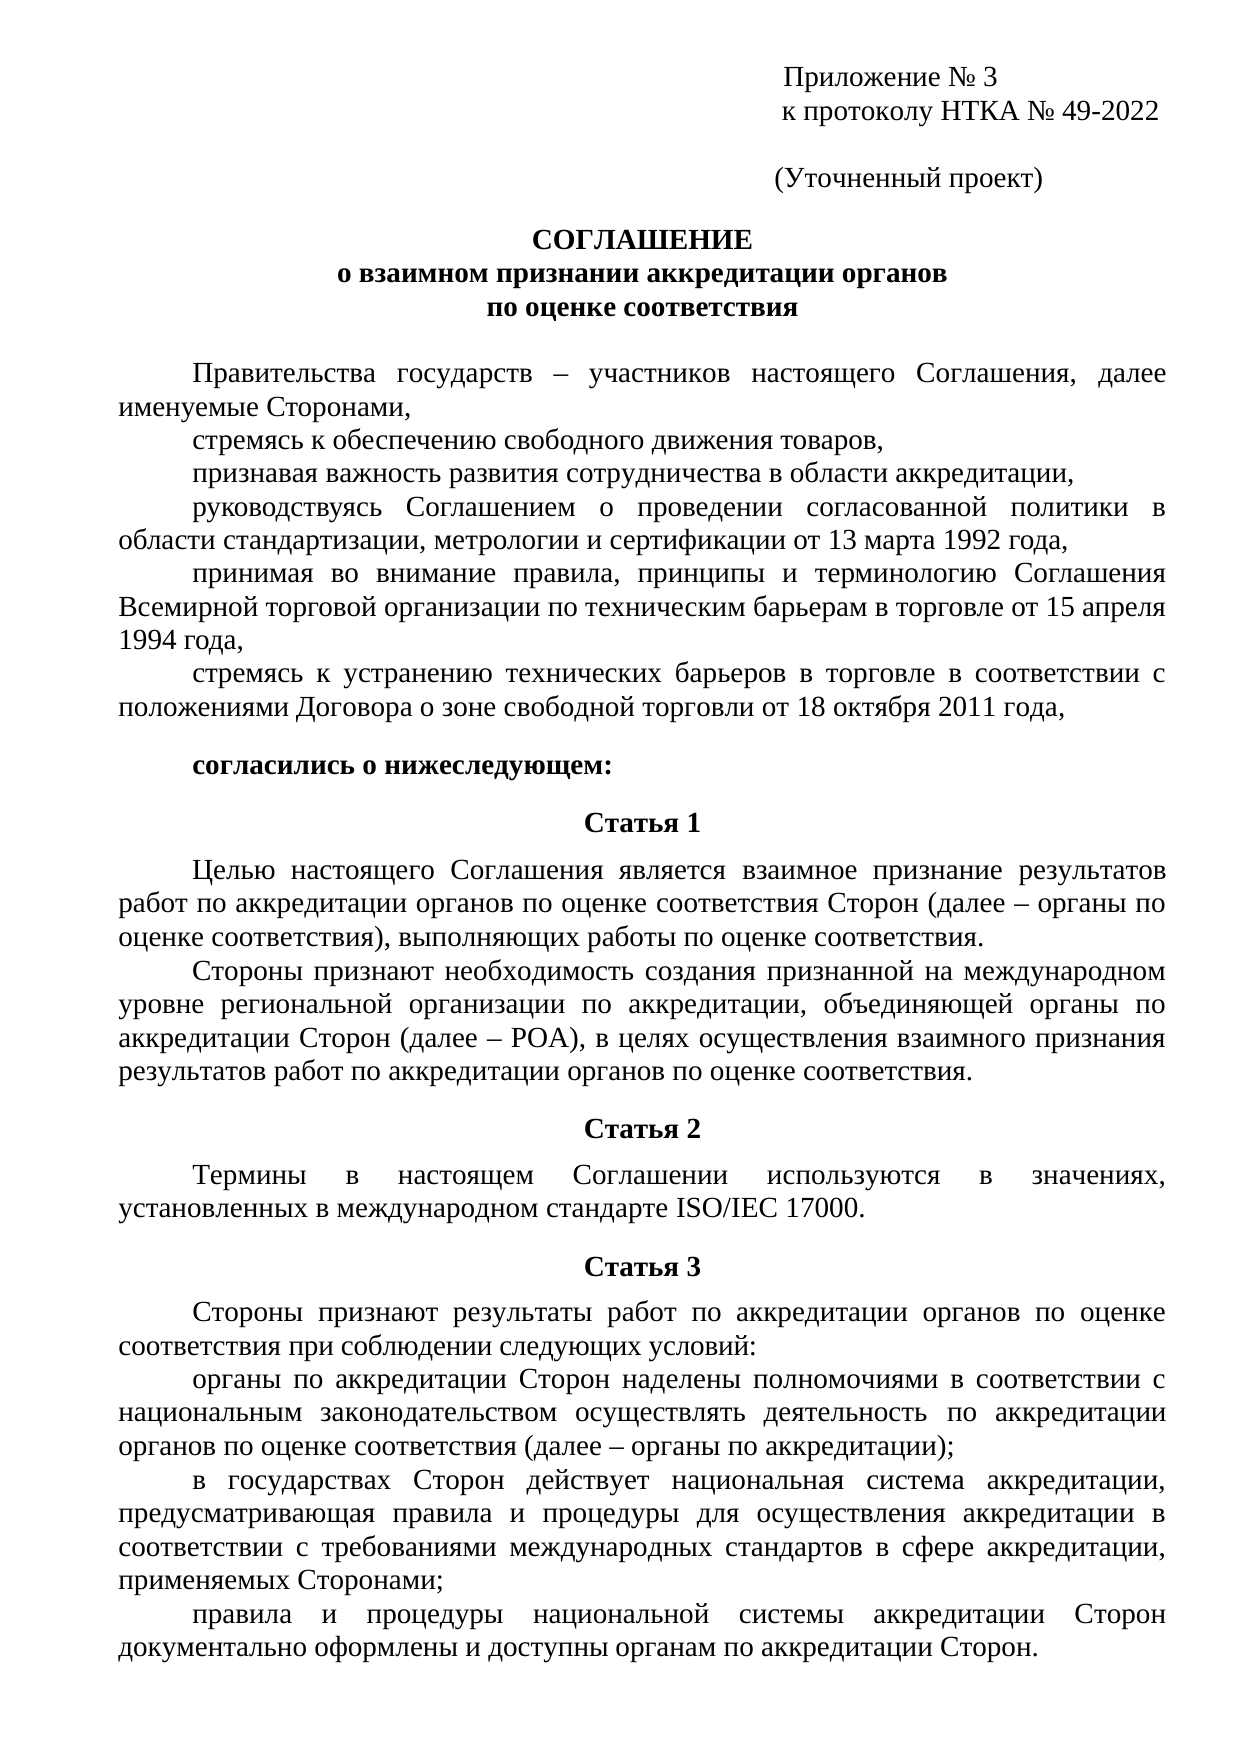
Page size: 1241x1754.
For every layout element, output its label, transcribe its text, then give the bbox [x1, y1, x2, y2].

text принимая во внимание правила, принципы и терминологию Соглашения Всемирной торговой организации по техническим барьерам в торговле от 15 апреля 1994 года, [118, 556, 1167, 656]
text Статья 3 [118, 1249, 1167, 1283]
text стремясь к обеспечению свободного движения товаров, [118, 423, 1167, 456]
text Стороны признают необходимость создания признанной на международном уровне региональной организации по аккредитации, объединяющей органы по аккредитации Сторон (далее – РОА), в целях осуществления взаимного признания результатов работ по аккредитации органов по оценке соответствия. [118, 953, 1167, 1087]
text о взаимном признании аккредитации органов по оценке соответствия [118, 256, 1167, 323]
text Статья 2 [118, 1112, 1167, 1145]
text Правительства государств – участников настоящего Соглашения, далее именуемые Сторонами, [118, 356, 1167, 423]
text Соглашение [118, 222, 1167, 256]
text в государствах Сторон действует национальная система аккредитации, предусматривающая правила и процедуры для осуществления аккредитации в соответствии с требованиями международных стандартов в сфере аккредитации, применяемых Сторонами; [118, 1462, 1167, 1596]
text правила и процедуры национальной системы аккредитации Сторон документально оформлены и доступны органам по аккредитации Сторон. [118, 1596, 1167, 1663]
text органы по аккредитации Сторон наделены полномочиями в соответствии с национальным законодательством осуществлять деятельность по аккредитации органов по оценке соответствия (далее – органы по аккредитации); [118, 1362, 1167, 1462]
text согласились о нижеследующем: [118, 748, 1167, 781]
text Стороны признают результаты работ по аккредитации органов по оценке соответствия при соблюдении следующих условий: [118, 1295, 1167, 1362]
text признавая важность развития сотрудничества в области аккредитации, [118, 456, 1167, 489]
text Термины в настоящем Соглашении используются в значениях, установленных в международном стандарте ISO/ІEC 17000. [118, 1158, 1167, 1224]
text стремясь к устранению технических барьеров в торговле в соответствии с положениями Договора о зоне свободной торговли от 18 октября 2011 года, [118, 656, 1167, 723]
text Целью настоящего Соглашения является взаимное признание результатов работ по аккредитации органов по оценке соответствия Сторон (далее – органы по оценке соответствия), выполняющих работы по оценке соответствия. [118, 852, 1167, 953]
text Статья 1 [118, 806, 1167, 839]
text руководствуясь Соглашением о проведении согласованной политики в области стандартизации, метрологии и сертификации от 13 марта 1992 года, [118, 489, 1167, 556]
